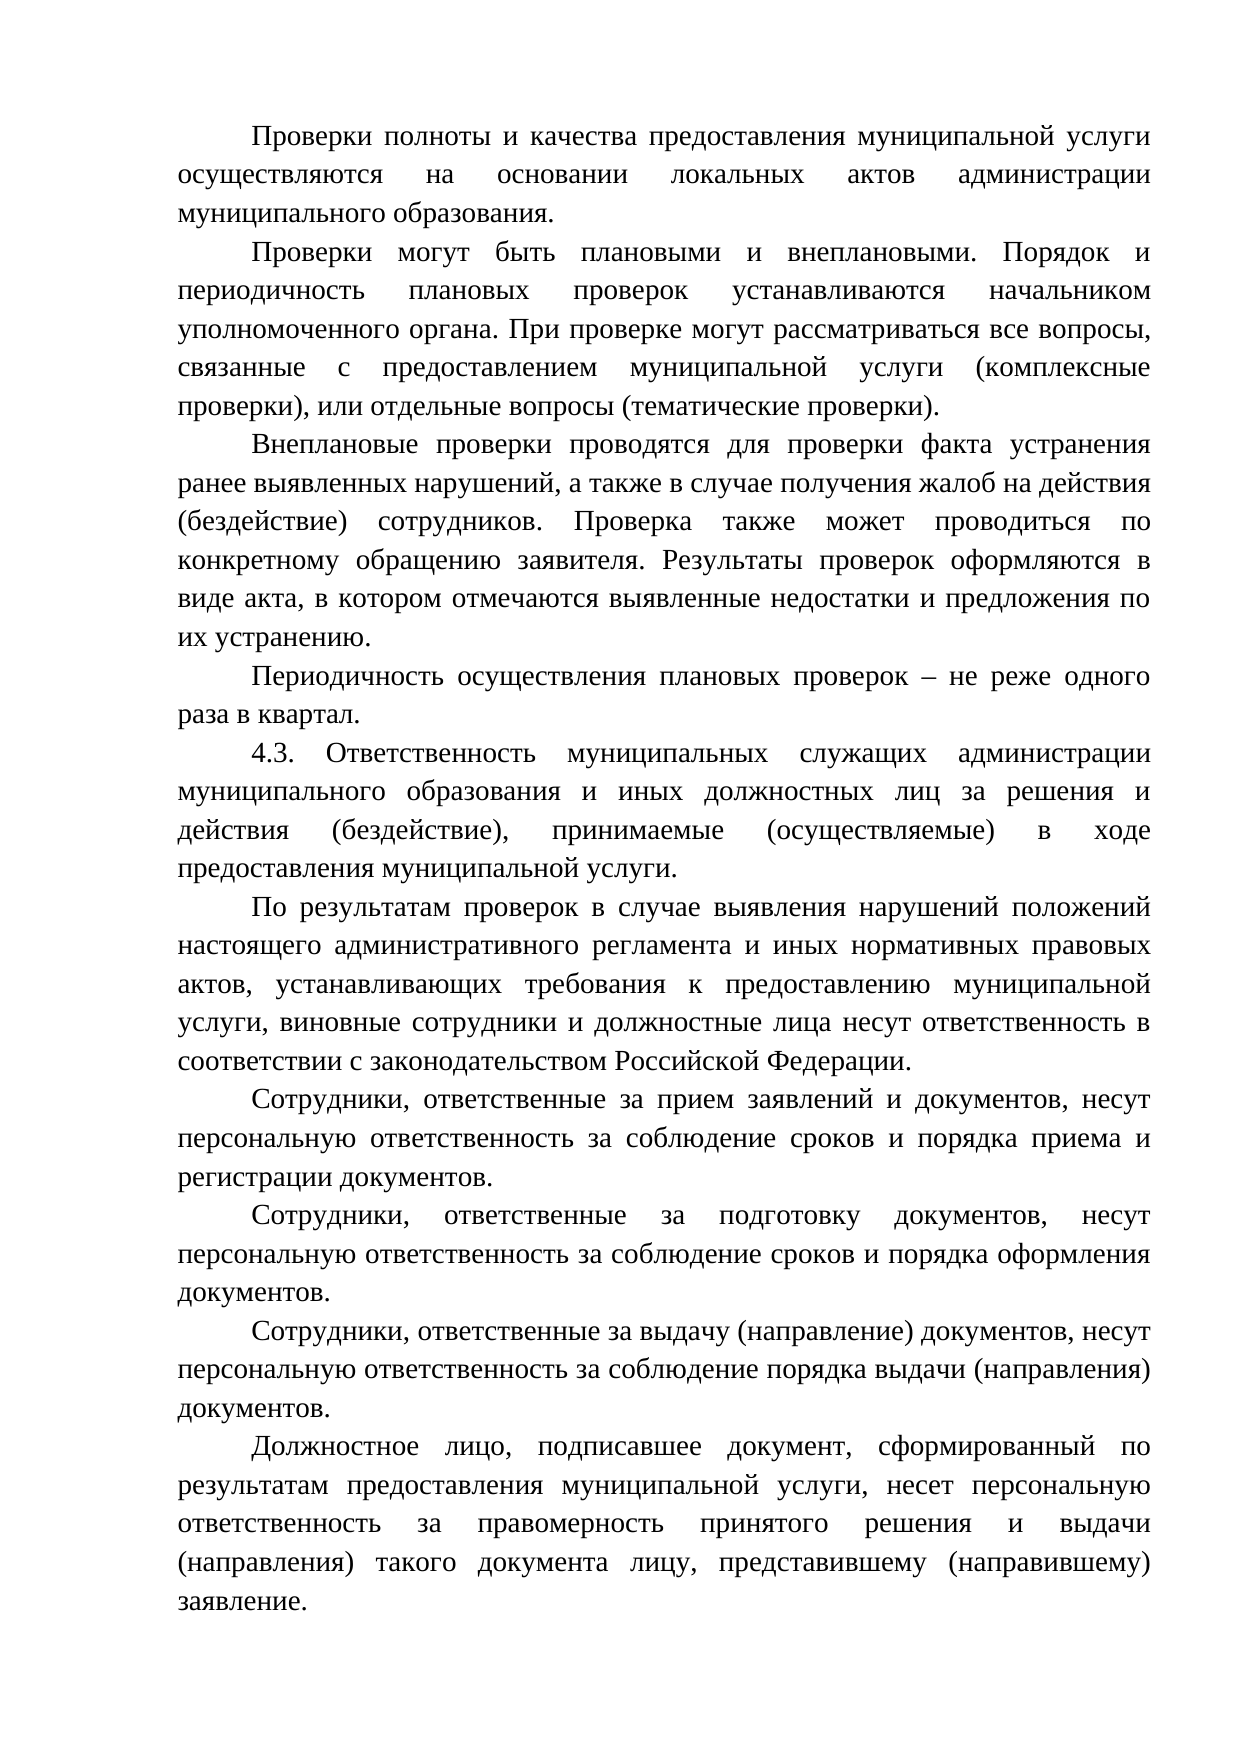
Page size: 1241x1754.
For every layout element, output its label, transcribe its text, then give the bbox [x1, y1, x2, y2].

text Сотрудники, ответственные за прием заявлений и документов, несут персональную ответственность за соблюдение сроков и порядка приема и регистрации документов. [177, 1082, 1152, 1192]
text Периодичность осуществления плановых проверок – не реже одного раза в квартал. [177, 658, 1152, 730]
text Проверки могут быть плановыми и внеплановыми. Порядок и периодичность плановых проверок устанавливаются начальником уполномоченного органа. При проверке могут рассматриваться все вопросы, связанные с предоставлением муниципальной услуги (комплексные проверки), или отдельные вопросы (тематические проверки). [177, 234, 1152, 421]
text Должностное лицо, подписавшее документ, сформированный по результатам предоставления муниципальной услуги, несет персональную ответственность за правомерность принятого решения и выдачи (направления) такого документа лицу, представившему (направившему) заявление. [177, 1428, 1152, 1616]
text Проверки полноты и качества предоставления муниципальной услуги осуществляются на основании локальных актов администрации муниципального образования. [177, 118, 1152, 229]
text Сотрудники, ответственные за подготовку документов, несут персональную ответственность за соблюдение сроков и порядка оформления документов. [177, 1197, 1152, 1308]
text Внеплановые проверки проводятся для проверки факта устранения ранее выявленных нарушений, а также в случае получения жалоб на действия (бездействие) сотрудников. Проверка также может проводиться по конкретному обращению заявителя. Результаты проверок оформляются в виде акта, в котором отмечаются выявленные недостатки и предложения по их устранению. [177, 426, 1152, 653]
text Сотрудники, ответственные за выдачу (направление) документов, несут персональную ответственность за соблюдение порядка выдачи (направления) документов. [177, 1313, 1152, 1423]
text По результатам проверок в случае выявления нарушений положений настоящего административного регламента и иных нормативных правовых актов, устанавливающих требования к предоставлению муниципальной услуги, виновные сотрудники и должностные лица несут ответственность в соответствии с законодательством Российской Федерации. [177, 889, 1152, 1077]
text 4.3. Ответственность муниципальных служащих администрации муниципального образования и иных должностных лиц за решения и действия (бездействие), принимаемые (осуществляемые) в ходе предоставления муниципальной услуги. [177, 735, 1152, 884]
